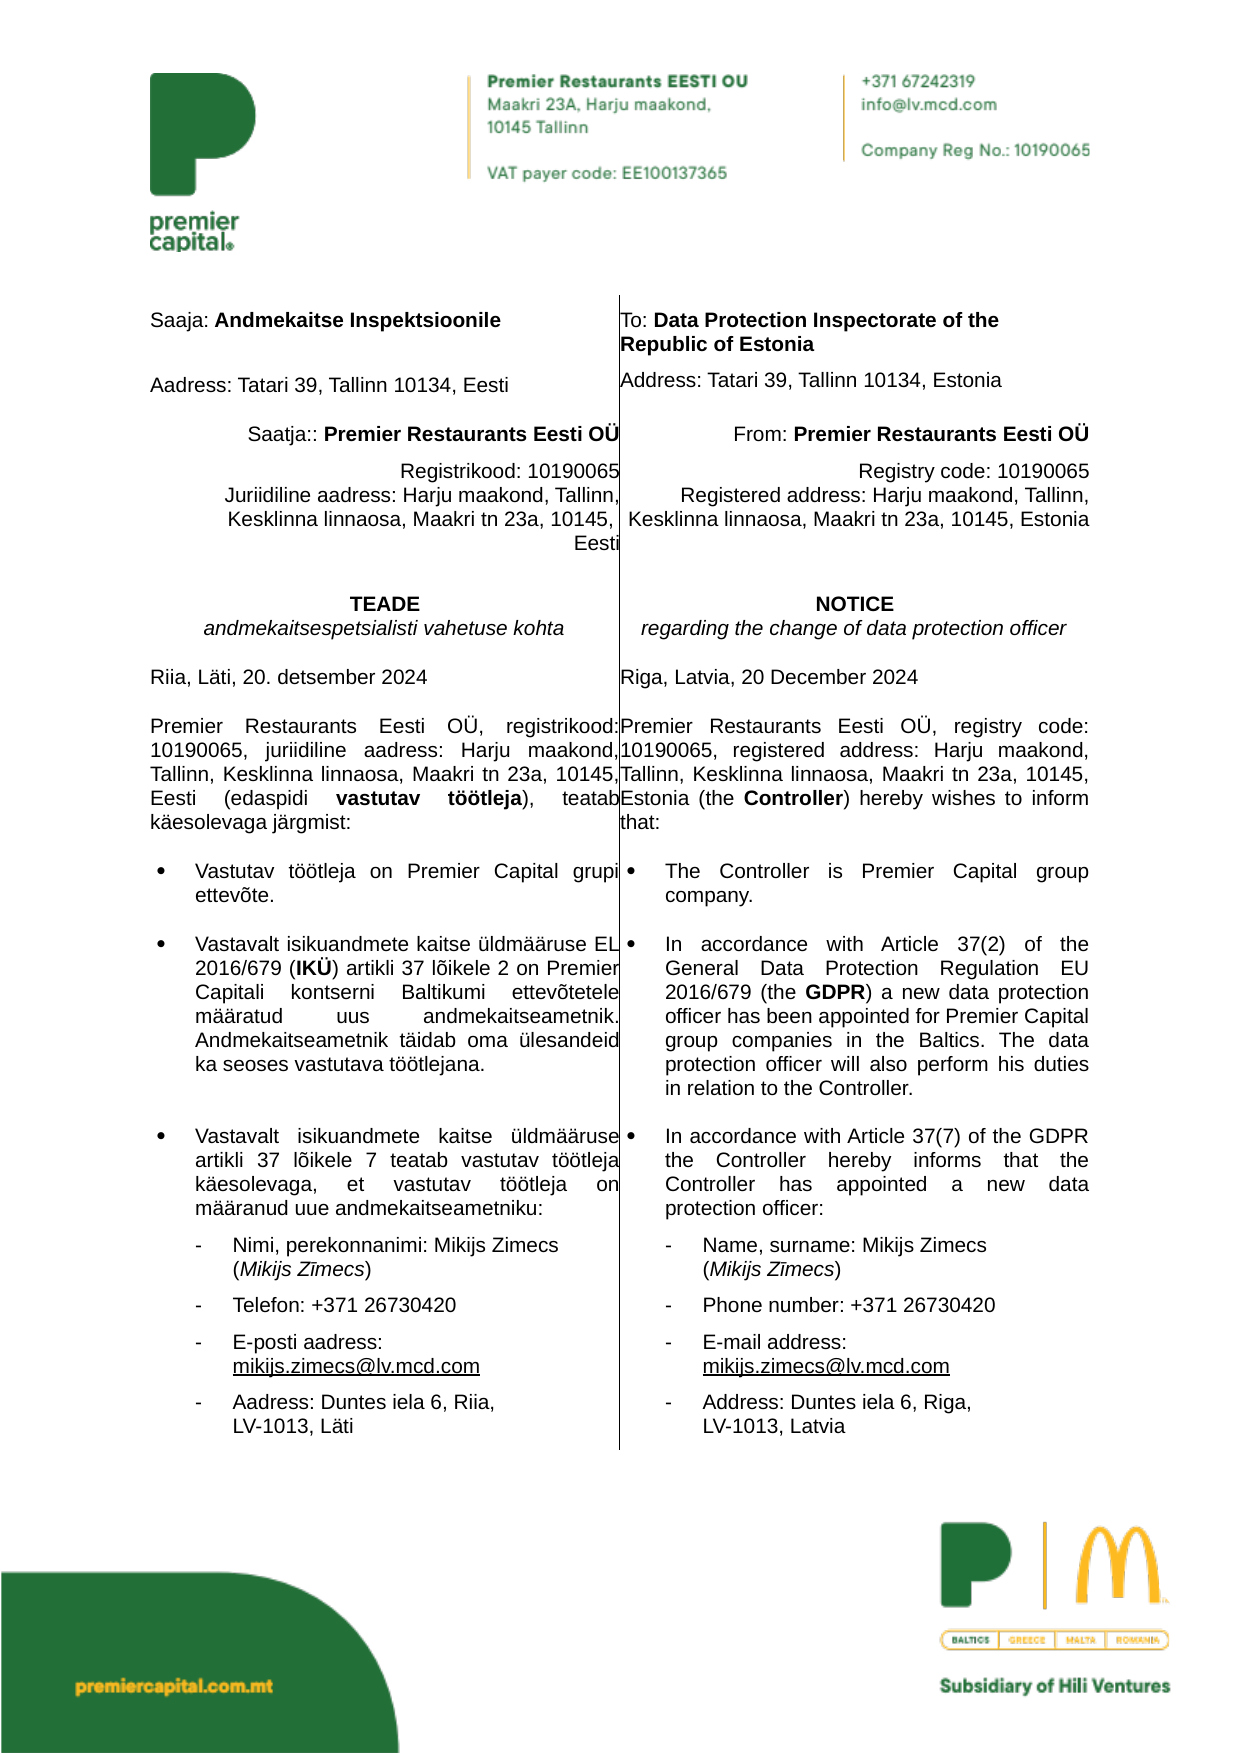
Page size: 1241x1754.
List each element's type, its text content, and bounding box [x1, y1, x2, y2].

table_cell In accordance with Article 37(7) of the GDPR the Controller hereby informs that the Controller has appointed a new data protection officer: Name, surname: Mikijs Zimecs (Mikijs Zīmecs) Phone number: +371 26730420 E-mail address: mikijs.zimecs@lv.mcd.com Address: Duntes iela 6, Riga, LV-1013, Latvia [620, 1112, 1089, 1450]
table_cell Premier Restaurants Eesti OÜ, registrikood: 10190065, juriidiline aadress: Harju maakond, Tallinn, Kesklinna linnaosa, Maakri tn 23a, 10145, Eesti (edaspidi vastutav töötleja), teatab käesolevaga järgmist: [150, 701, 619, 846]
table_cell TEADE andmekaitsespetsialisti vahetuse kohta [150, 567, 619, 652]
table_cell The Controller is Premier Capital group company. [620, 846, 1089, 919]
table_cell From: Premier Restaurants Eesti OÜ Registry code: 10190065 Registered address: Harju maakond, Tallinn, Kesklinna linnaosa, Maakri tn 23a, 10145, Estonia [620, 410, 1089, 567]
table_cell Saatja:: Premier Restaurants Eesti OÜ Registrikood: 10190065 Juriidiline aadress: Harju maakond, Tallinn, Kesklinna linnaosa, Maakri tn 23a, 10145, Eesti [150, 410, 619, 567]
table_cell Vastavalt isikuandmete kaitse üldmääruse EL 2016/679 (ikü) artikli 37 lõikele 2 on Premier Capitali kontserni Baltikumi ettevõtetele määratud uus andmekaitseametnik. Andmekaitseametnik täidab oma ülesandeid ka seoses vastutava töötlejana. [150, 919, 619, 1112]
table_cell NOTICE regarding the change of data protection officer [620, 567, 1089, 652]
table_header To: Data Protection Inspectorate of the Republic of Estonia Address: Tatari 39, Tallinn 10134, Estonia [620, 295, 1089, 409]
table_cell Riga, Latvia, 20 December 2024 [620, 652, 1089, 701]
table_header Saaja: Andmekaitse Inspektsioonile Aadress: Tatari 39, Tallinn 10134, Eesti [150, 295, 619, 409]
table_cell Vastutav töötleja on Premier Capital grupi ettevõte. [150, 846, 619, 919]
table_cell Premier Restaurants Eesti OÜ, registry code: 10190065, registered address: Harju maakond, Tallinn, Kesklinna linnaosa, Maakri tn 23a, 10145, Estonia (the Controller) hereby wishes to inform that: [620, 701, 1089, 846]
table_cell Vastavalt isikuandmete kaitse üldmääruse artikli 37 lõikele 7 teatab vastutav töötleja käesolevaga, et vastutav töötleja on määranud uue andmekaitseametniku: Nimi, perekonnanimi: Mikijs Zimecs (Mikijs Zīmecs) Telefon: +371 26730420 E-posti aadress: mikijs.zimecs@lv.mcd.com Aadress: Duntes iela 6, Riia, LV-1013, Läti [150, 1112, 619, 1450]
table_cell Riia, Läti, 20. detsember 2024 [150, 652, 619, 701]
table_cell In accordance with Article 37(2) of the General Data Protection Regulation EU 2016/679 (the GDPR) a new data protection officer has been appointed for Premier Capital group companies in the Baltics. The data protection officer will also perform his duties in relation to the Controller. [620, 919, 1089, 1112]
